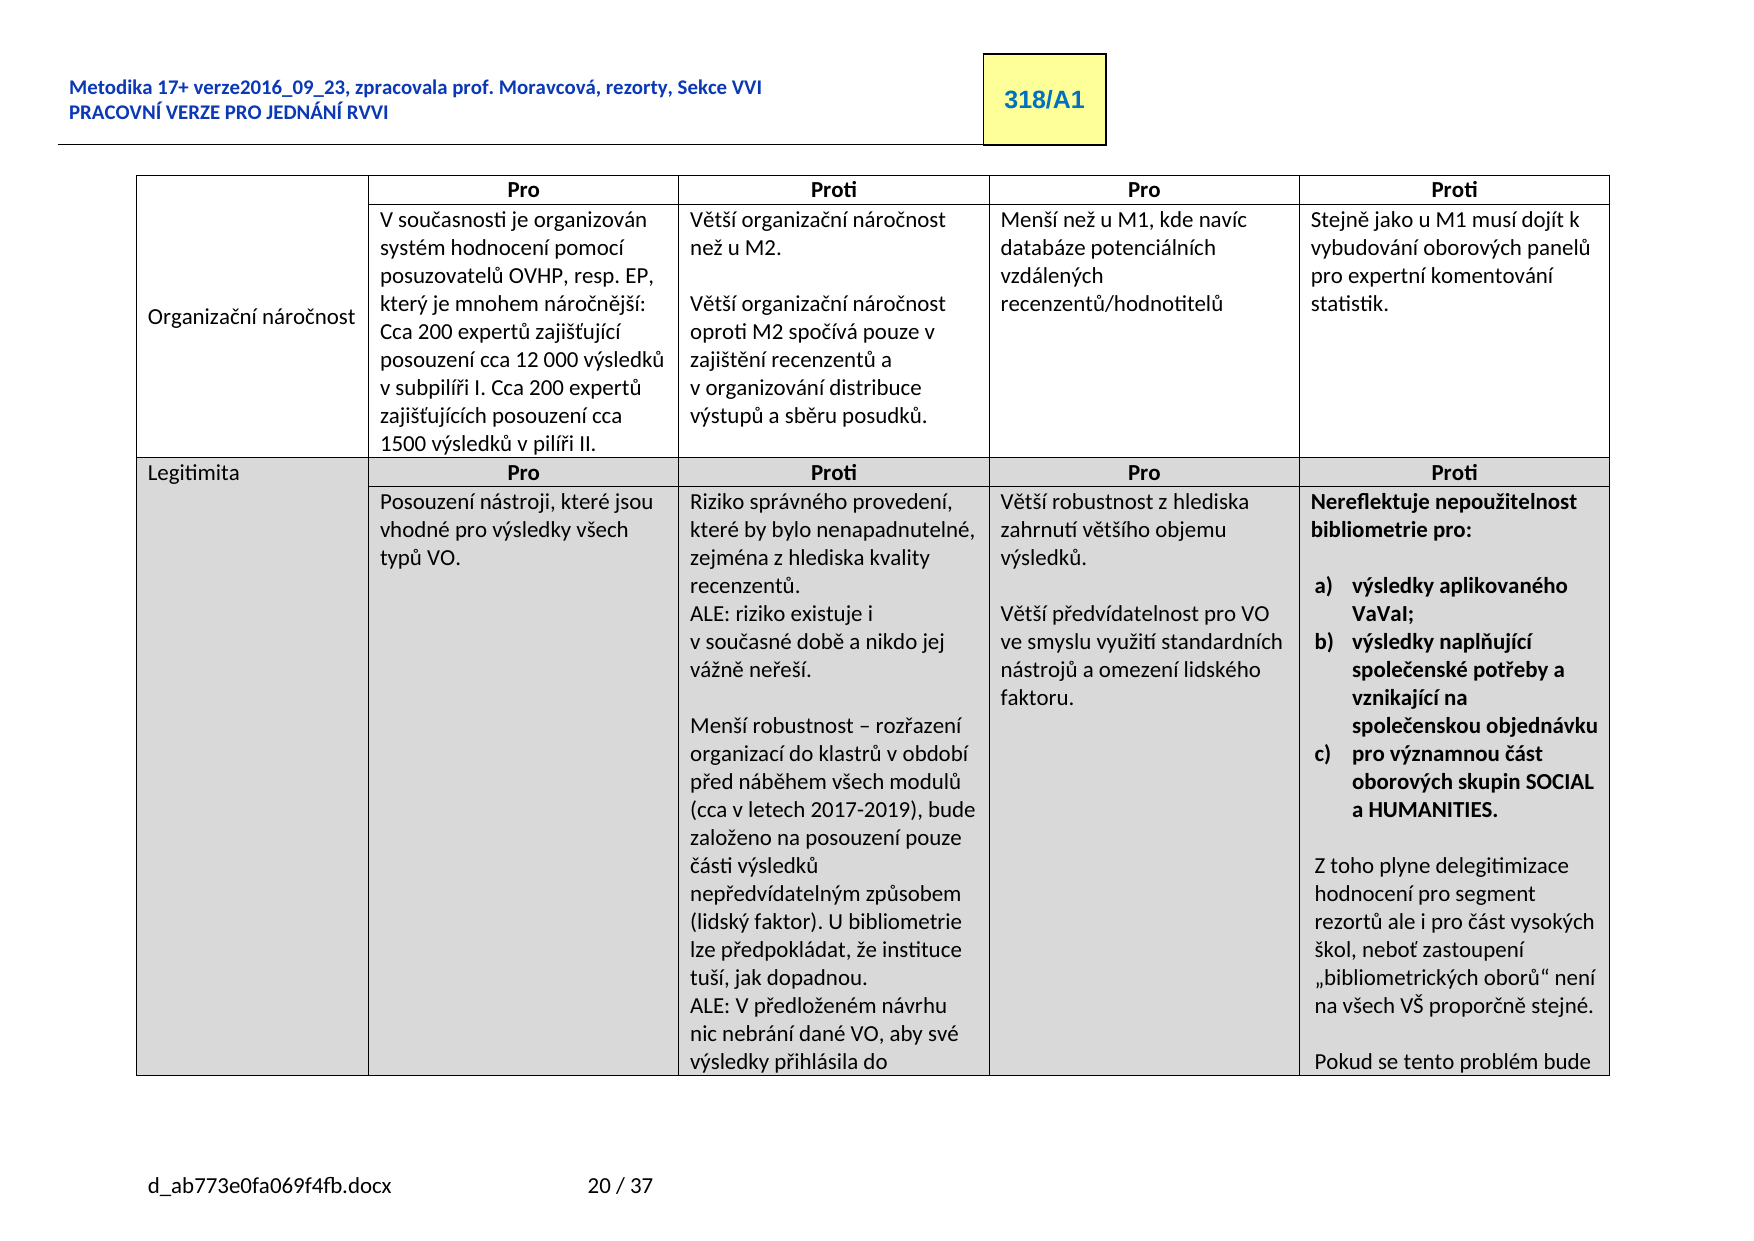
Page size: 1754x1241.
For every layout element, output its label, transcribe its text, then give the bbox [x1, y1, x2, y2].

table_cell Proti [1300, 176, 1609, 204]
table_cell Proti [679, 458, 989, 486]
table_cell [369, 487, 678, 1075]
table_cell Menší než u M1, kde navíc databáze potenciálních vzdálených recenzentů/hodnotitelů [990, 205, 1299, 457]
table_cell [679, 487, 989, 1075]
table_cell Větší organizační náročnost než u M2. Větší organizační náročnost oproti M2 spočívá pouze v zajištění recenzentů a v organizování distribuce výstupů a sběru posudků. [679, 205, 989, 457]
table_cell Pro [990, 176, 1299, 204]
table_cell V současnosti je organizován systém hodnocení pomocí posuzovatelů OVHP, resp. EP, který je mnohem náročnější: Cca 200 expertů zajišťující posouzení cca 12 000 výsledků v subpilíři I. Cca 200 expertů zajišťujících posouzení cca 1500 výsledků v pilíři II. [369, 205, 678, 457]
table_cell Pro [369, 458, 678, 486]
table_cell Pro [990, 458, 1299, 486]
table_cell Legitimita [137, 458, 368, 1075]
table_cell Organizační náročnost [137, 176, 368, 457]
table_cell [990, 487, 1299, 1075]
table_cell Pro [369, 176, 678, 204]
table_cell Proti [679, 176, 989, 204]
table_cell Stejně jako u M1 musí dojít k vybudování oborových panelů pro expertní komentování statistik. [1300, 205, 1609, 457]
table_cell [1300, 487, 1609, 1075]
table_cell Proti [1300, 458, 1609, 486]
